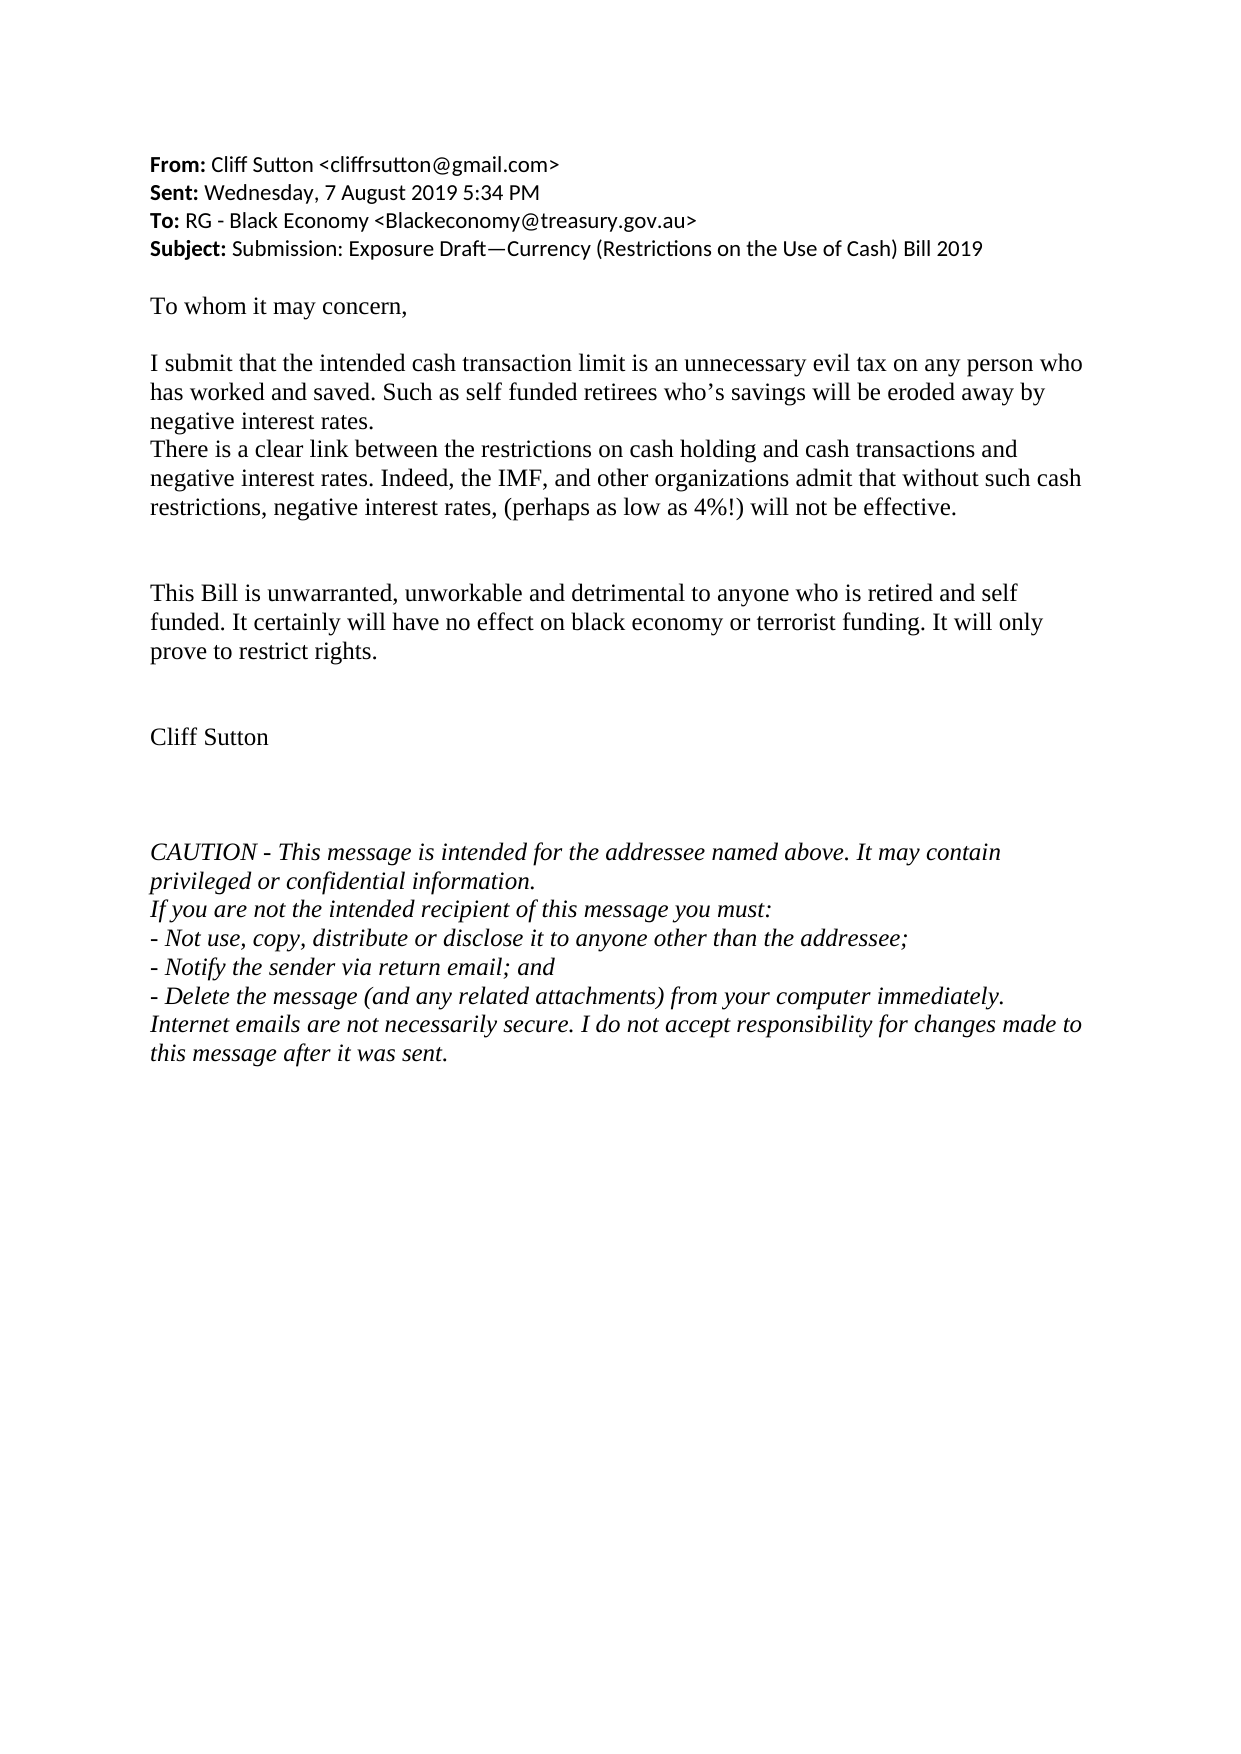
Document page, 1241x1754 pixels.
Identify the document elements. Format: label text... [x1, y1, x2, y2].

text From: Cliff Sutton <cliffrsutton@gmail.com> Sent: Wednesday, 7 August 2019 5:34 PM To: RG - Black Economy <Blackeconomy@treasury.gov.au> Subject: Submission: Exposure Draft—Currency (Restrictions on the Use of Cash) Bill 2019 [150, 150, 1090, 262]
text To whom it may concern, [150, 291, 1090, 319]
text If you are not the intended recipient of this message you must: [150, 894, 1090, 923]
text - Delete the message (and any related attachments) from your computer immediately. [150, 981, 1090, 1009]
text This Bill is unwarranted, unworkable and detrimental to anyone who is retired and self funded. It certainly will have no effect on black economy or terrorist funding. It will only prove to restrict rights. [150, 578, 1090, 664]
text - Notify the sender via return email; and [150, 952, 1090, 981]
text CAUTION - This message is intended for the addressee named above. It may contain privileged or confidential information. [150, 837, 1090, 894]
text - Not use, copy, distribute or disclose it to anyone other than the addressee; [150, 923, 1090, 952]
text There is a clear link between the restrictions on cash holding and cash transactions and negative interest rates. Indeed, the IMF, and other organizations admit that without such cash restrictions, negative interest rates, (perhaps as low as 4%!) will not be effective. [150, 434, 1090, 521]
text Internet emails are not necessarily secure. I do not accept responsibility for changes made to this message after it was sent. [150, 1009, 1090, 1067]
text I submit that the intended cash transaction limit is an unnecessary evil tax on any person who has worked and saved. Such as self funded retirees who’s savings will be eroded away by negative interest rates. [150, 348, 1090, 434]
text Cliff Sutton [150, 722, 1090, 751]
